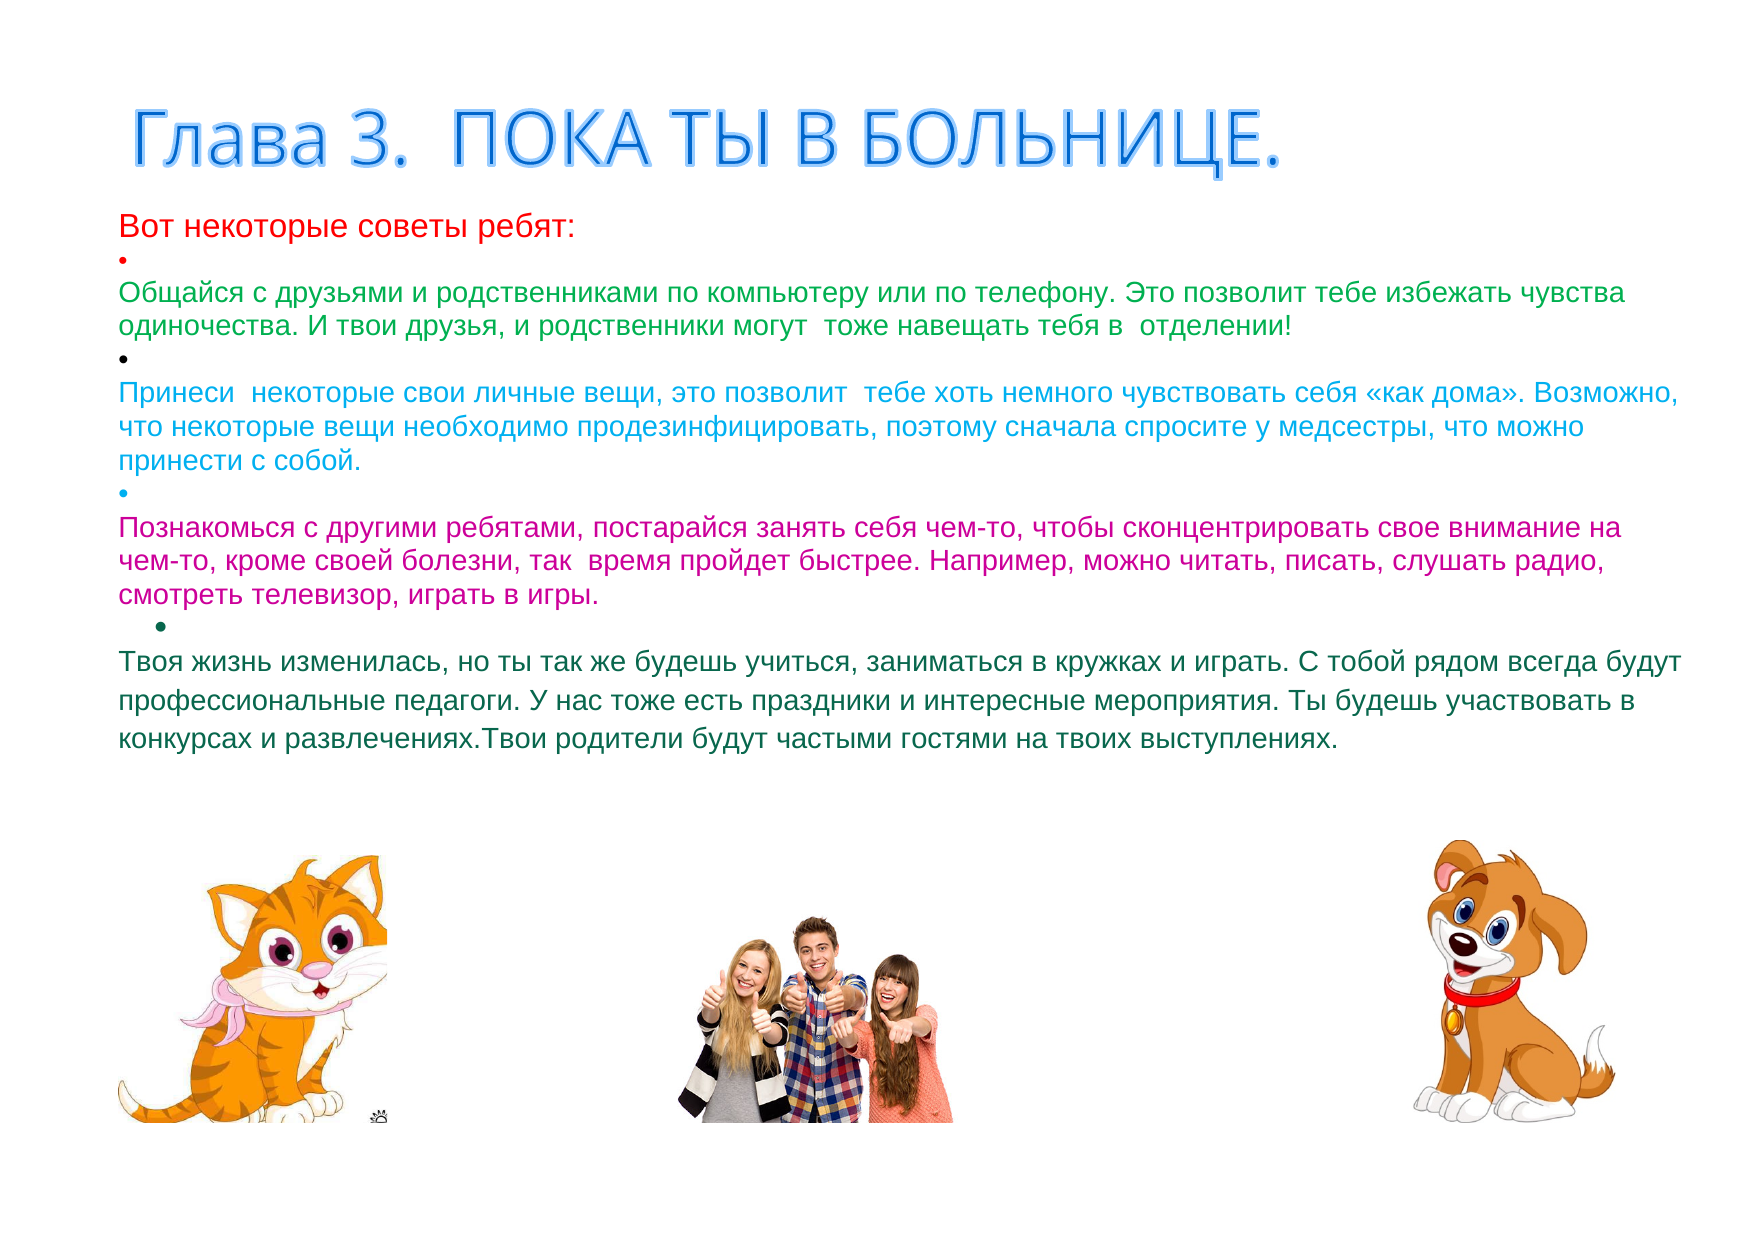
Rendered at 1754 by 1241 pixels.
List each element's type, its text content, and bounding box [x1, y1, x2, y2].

picture [118, 855, 388, 1123]
text Принеси некоторые свои личные вещи, это позволит тебе хоть немного чувствовать себя «как дома». Возможно, что некоторые вещи необходимо продезинфицировать, поэтому сначала спросите у медсестры, что можно принести с собой. [118, 376, 1683, 476]
text Твоя жизнь изменилась, но ты так же будешь учиться, заниматься в кружках и играть. С тобой рядом всегда будут профессиональные педагоги. У нас тоже есть праздники и интересные мероприятия. Ты будешь участвовать в конкурсах и развлечениях.Твои родители будут частыми гостями на твоих выступлениях. [118, 644, 1683, 755]
text Общайся с друзьями и родственниками по компьютеру или по телефону. Это позволит тебе избежать чувства одиночества. И твои друзья, и родственники могут тоже навещать тебя в отделении! [118, 275, 1683, 342]
picture [651, 898, 987, 1123]
text • [118, 245, 1683, 275]
text Познакомься с другими ребятами, постарайся занять себя чем-то, чтобы сконцентрировать свое внимание на [118, 510, 1683, 543]
picture [1396, 840, 1633, 1123]
text • [118, 342, 1683, 376]
text Вот некоторые советы ребят: [118, 207, 1683, 245]
text чем-то, кроме своей болезни, так время пройдет быстрее. Например, можно читать, писать, слушать радио, смотреть телевизор, играть в игры. [118, 543, 1683, 610]
text • [118, 476, 1683, 510]
